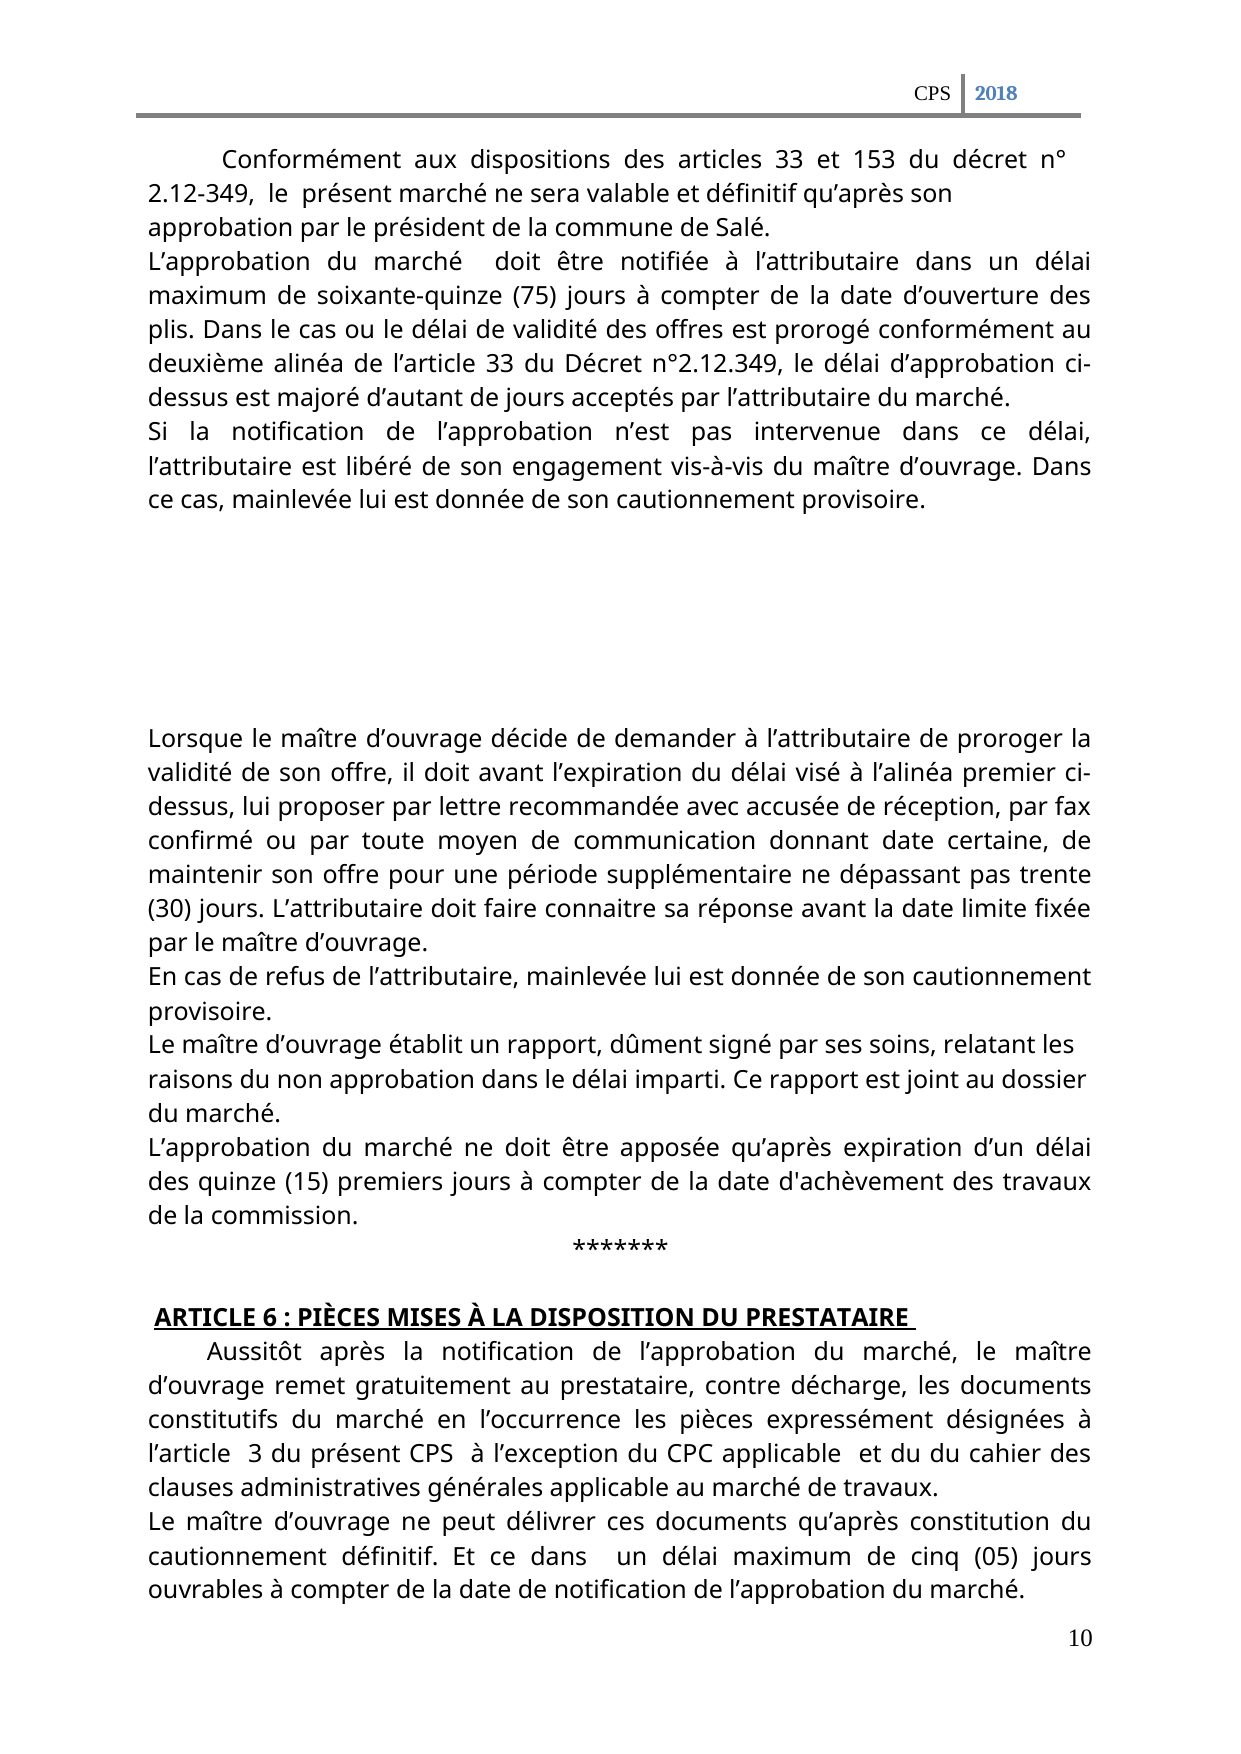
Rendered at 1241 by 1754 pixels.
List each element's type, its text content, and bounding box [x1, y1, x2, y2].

text ******* [148, 1232, 1093, 1266]
text Le maître d’ouvrage établit un rapport, dûment signé par ses soins, relatant les raisons du non approbation dans le délai imparti. Ce rapport est joint au dossier du marché. [148, 1027, 1093, 1129]
text L’approbation du marché ne doit être apposée qu’après expiration d’un délai des quinze (15) premiers jours à compter de la date d'achèvement des travaux de la commission. [148, 1129, 1093, 1232]
text Aussitôt après la notification de l’approbation du marché, le maître d’ouvrage remet gratuitement au prestataire, contre décharge, les documents constitutifs du marché en l’occurrence les pièces expressément désignées à l’article 3 du présent CPS à l’exception du CPC applicable et du du cahier des clauses administratives générales applicable au marché de travaux. [148, 1334, 1093, 1504]
text Si la notification de l’approbation n’est pas intervenue dans ce délai, l’attributaire est libéré de son engagement vis-à-vis du maître d’ouvrage. Dans ce cas, mainlevée lui est donnée de son cautionnement provisoire. [148, 414, 1093, 516]
text Conformément aux dispositions des articles 33 et 153 du décret n° 2.12-349, le présent marché ne sera valable et définitif qu’après son approbation par le président de la commune de Salé. [148, 142, 1093, 244]
text Le maître d’ouvrage ne peut délivrer ces documents qu’après constitution du cautionnement définitif. Et ce dans un délai maximum de cinq (05) jours ouvrables à compter de la date de notification de l’approbation du marché. [148, 1504, 1093, 1606]
text En cas de refus de l’attributaire, mainlevée lui est donnée de son cautionnement provisoire. [148, 959, 1093, 1027]
text Article 6 : pièces mises à la disposition dU PRESTATAIRE [148, 1300, 1093, 1334]
text L’approbation du marché doit être notifiée à l’attributaire dans un délai maximum de soixante-quinze (75) jours à compter de la date d’ouverture des plis. Dans le cas ou le délai de validité des offres est prorogé conformément au deuxième alinéa de l’article 33 du Décret n°2.12.349, le délai d’approbation ci-dessus est majoré d’autant de jours acceptés par l’attributaire du marché. [148, 244, 1093, 414]
text Lorsque le maître d’ouvrage décide de demander à l’attributaire de proroger la validité de son offre, il doit avant l’expiration du délai visé à l’alinéa premier ci-dessus, lui proposer par lettre recommandée avec accusée de réception, par fax confirmé ou par toute moyen de communication donnant date certaine, de maintenir son offre pour une période supplémentaire ne dépassant pas trente (30) jours. L’attributaire doit faire connaitre sa réponse avant la date limite fixée par le maître d’ouvrage. [148, 721, 1093, 959]
